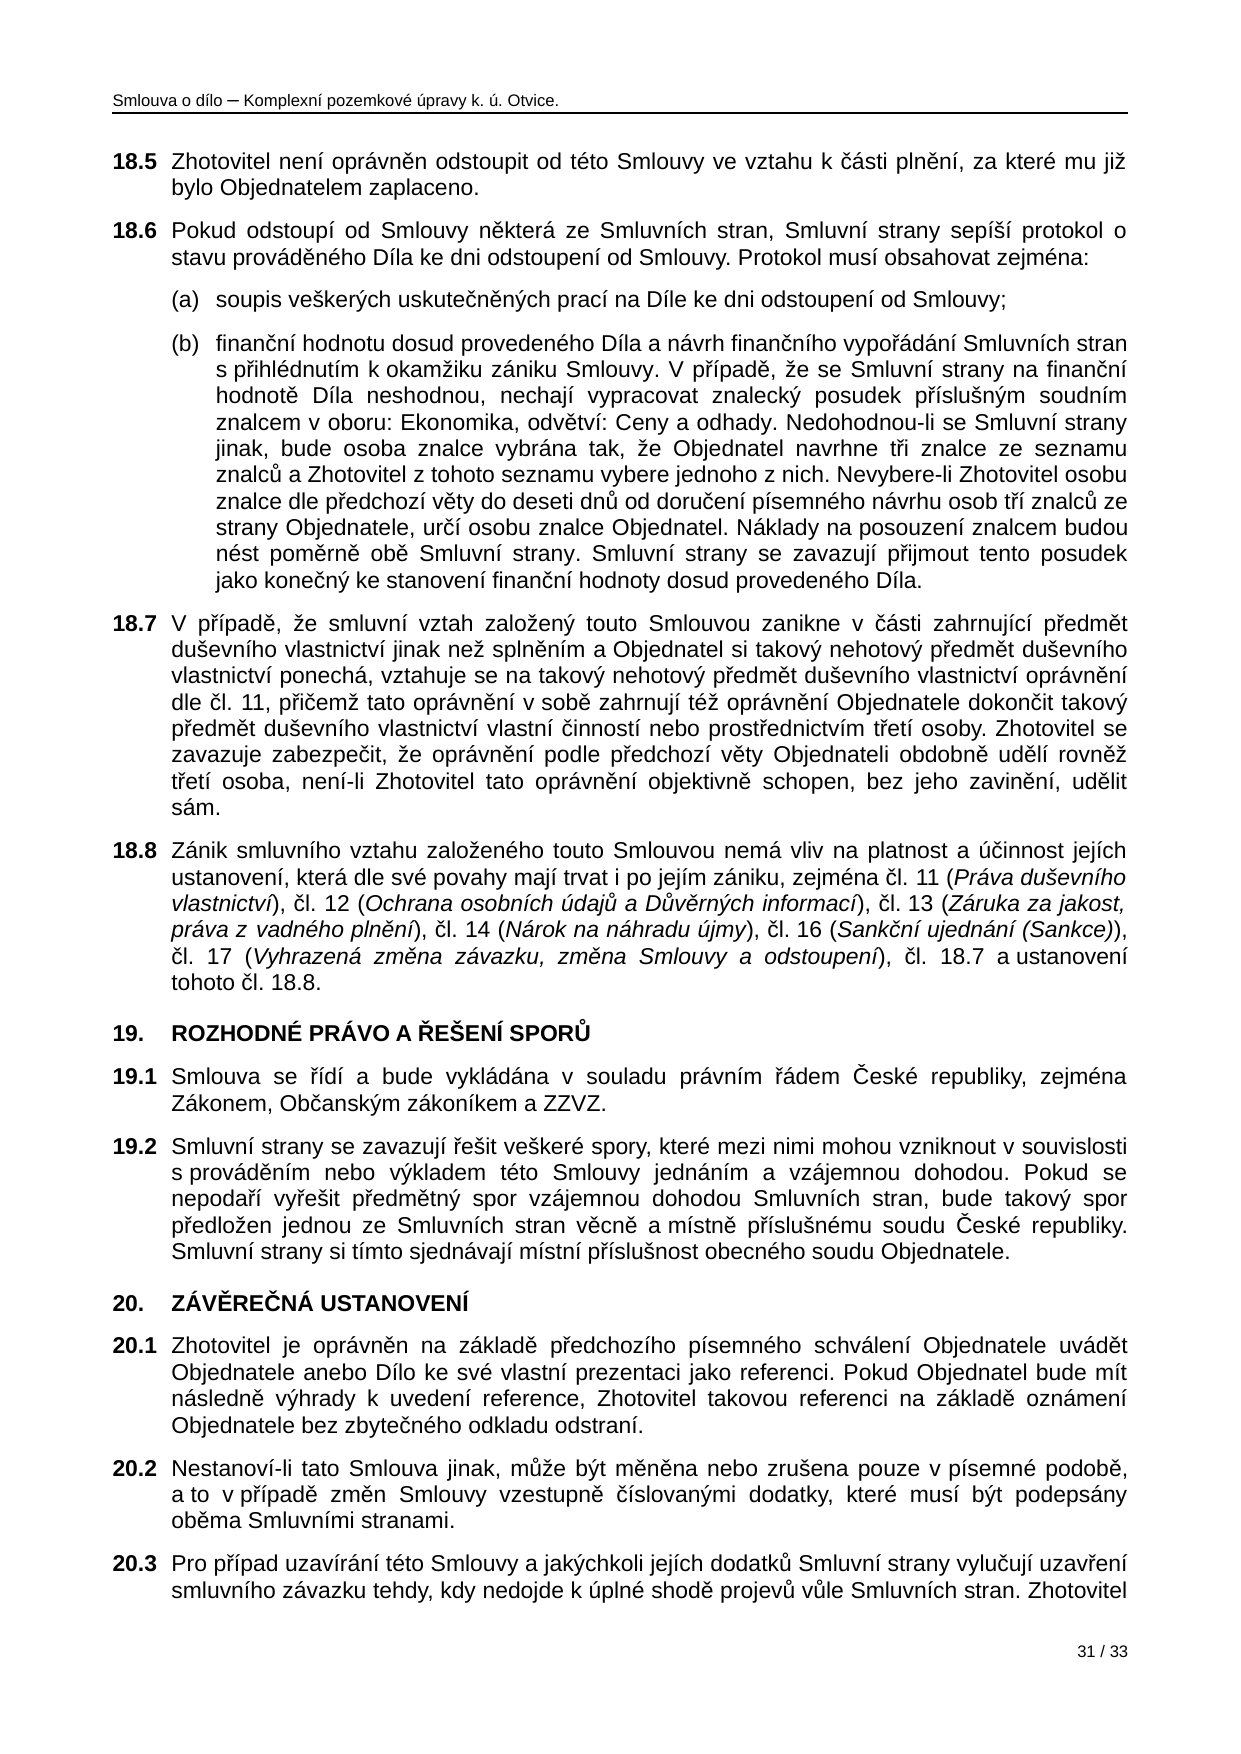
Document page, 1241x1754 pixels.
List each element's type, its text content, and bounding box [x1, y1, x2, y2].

text Závěrečná ustanovení [112, 1289, 1128, 1316]
text Smluvní strany se zavazují řešit veškeré spory, které mezi nimi mohou vzniknout v souvislosti s prováděním nebo výkladem této Smlouvy jednáním a vzájemnou dohodou. Pokud se nepodaří vyřešit předmětný spor vzájemnou dohodou Smluvních stran, bude takový spor předložen jednou ze Smluvních stran věcně a místně příslušnému soudu České republiky. Smluvní strany si tímto sjednávají místní příslušnost obecného soudu Objednatele. [112, 1133, 1128, 1264]
text Smlouva se řídí a bude vykládána v souladu právním řádem České republiky, zejména Zákonem, Občanským zákoníkem a ZZVZ. [112, 1063, 1128, 1116]
text Pokud odstoupí od Smlouvy některá ze Smluvních stran, Smluvní strany sepíší protokol o stavu prováděného Díla ke dni odstoupení od Smlouvy. Protokol musí obsahovat zejména: [112, 217, 1128, 270]
list soupis veškerých uskutečněných prací na Díle ke dni odstoupení od Smlouvy; [171, 286, 1128, 313]
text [112, 1550, 1128, 1603]
text V případě, že smluvní vztah založený touto Smlouvou zanikne v části zahrnující předmět duševního vlastnictví jinak než splněním a Objednatel si takový nehotový předmět duševního vlastnictví ponechá, vztahuje se na takový nehotový předmět duševního vlastnictví oprávnění dle čl. 11, přičemž tato oprávnění v sobě zahrnují též oprávnění Objednatele dokončit takový předmět duševního vlastnictví vlastní činností nebo prostřednictvím třetí osoby. Zhotovitel se zavazuje zabezpečit, že oprávnění podle předchozí věty Objednateli obdobně udělí rovněž třetí osoba, není-li Zhotovitel tato oprávnění objektivně schopen, bez jeho zavinění, udělit sám. [112, 610, 1128, 821]
text Nestanoví-li tato Smlouva jinak, může být měněna nebo zrušena pouze v písemné podobě, a to v případě změn Smlouvy vzestupně číslovanými dodatky, které musí být podepsány oběma Smluvními stranami. [112, 1454, 1128, 1534]
text Rozhodné právo a řešení sporů [112, 1020, 1128, 1047]
list finanční hodnotu dosud provedeného Díla a návrh finančního vypořádání Smluvních stran s přihlédnutím k okamžiku zániku Smlouvy. V případě, že se Smluvní strany na finanční hodnotě Díla neshodnou, nechají vypracovat znalecký posudek příslušným soudním znalcem v oboru: Ekonomika, odvětví: Ceny a odhady. Nedohodnou-li se Smluvní strany jinak, bude osoba znalce vybrána tak, že Objednatel navrhne tři znalce ze seznamu znalců a Zhotovitel z tohoto seznamu vybere jednoho z nich. Nevybere-li Zhotovitel osobu znalce dle předchozí věty do deseti dnů od doručení písemného návrhu osob tří znalců ze strany Objednatele, určí osobu znalce Objednatel. Náklady na posouzení znalcem budou nést poměrně obě Smluvní strany. Smluvní strany se zavazují přijmout tento posudek jako konečný ke stanovení finanční hodnoty dosud provedeného Díla. [171, 329, 1128, 593]
text Zhotovitel je oprávněn na základě předchozího písemného schválení Objednatele uvádět Objednatele anebo Dílo ke své vlastní prezentaci jako referenci. Pokud Objednatel bude mít následně výhrady k uvedení reference, Zhotovitel takovou referenci na základě oznámení Objednatele bez zbytečného odkladu odstraní. [112, 1332, 1128, 1438]
text Zhotovitel není oprávněn odstoupit od této Smlouvy ve vztahu k části plnění, za které mu již bylo Objednatelem zaplaceno. [112, 148, 1128, 200]
text Zánik smluvního vztahu založeného touto Smlouvou nemá vliv na platnost a účinnost jejích ustanovení, která dle své povahy mají trvat i po jejím zániku, zejména čl. 11 (Práva duševního vlastnictví), čl. 12 (Ochrana osobních údajů a Důvěrných informací), čl. 13 (Záruka za jakost, práva z vadného plnění), čl. 14 (Nárok na náhradu újmy), čl. 16 (Sankční ujednání (Sankce)), čl. 17 (Vyhrazená změna závazku, změna Smlouvy a odstoupení), čl. 18.7 a ustanovení tohoto čl. 18.8. [112, 837, 1128, 995]
